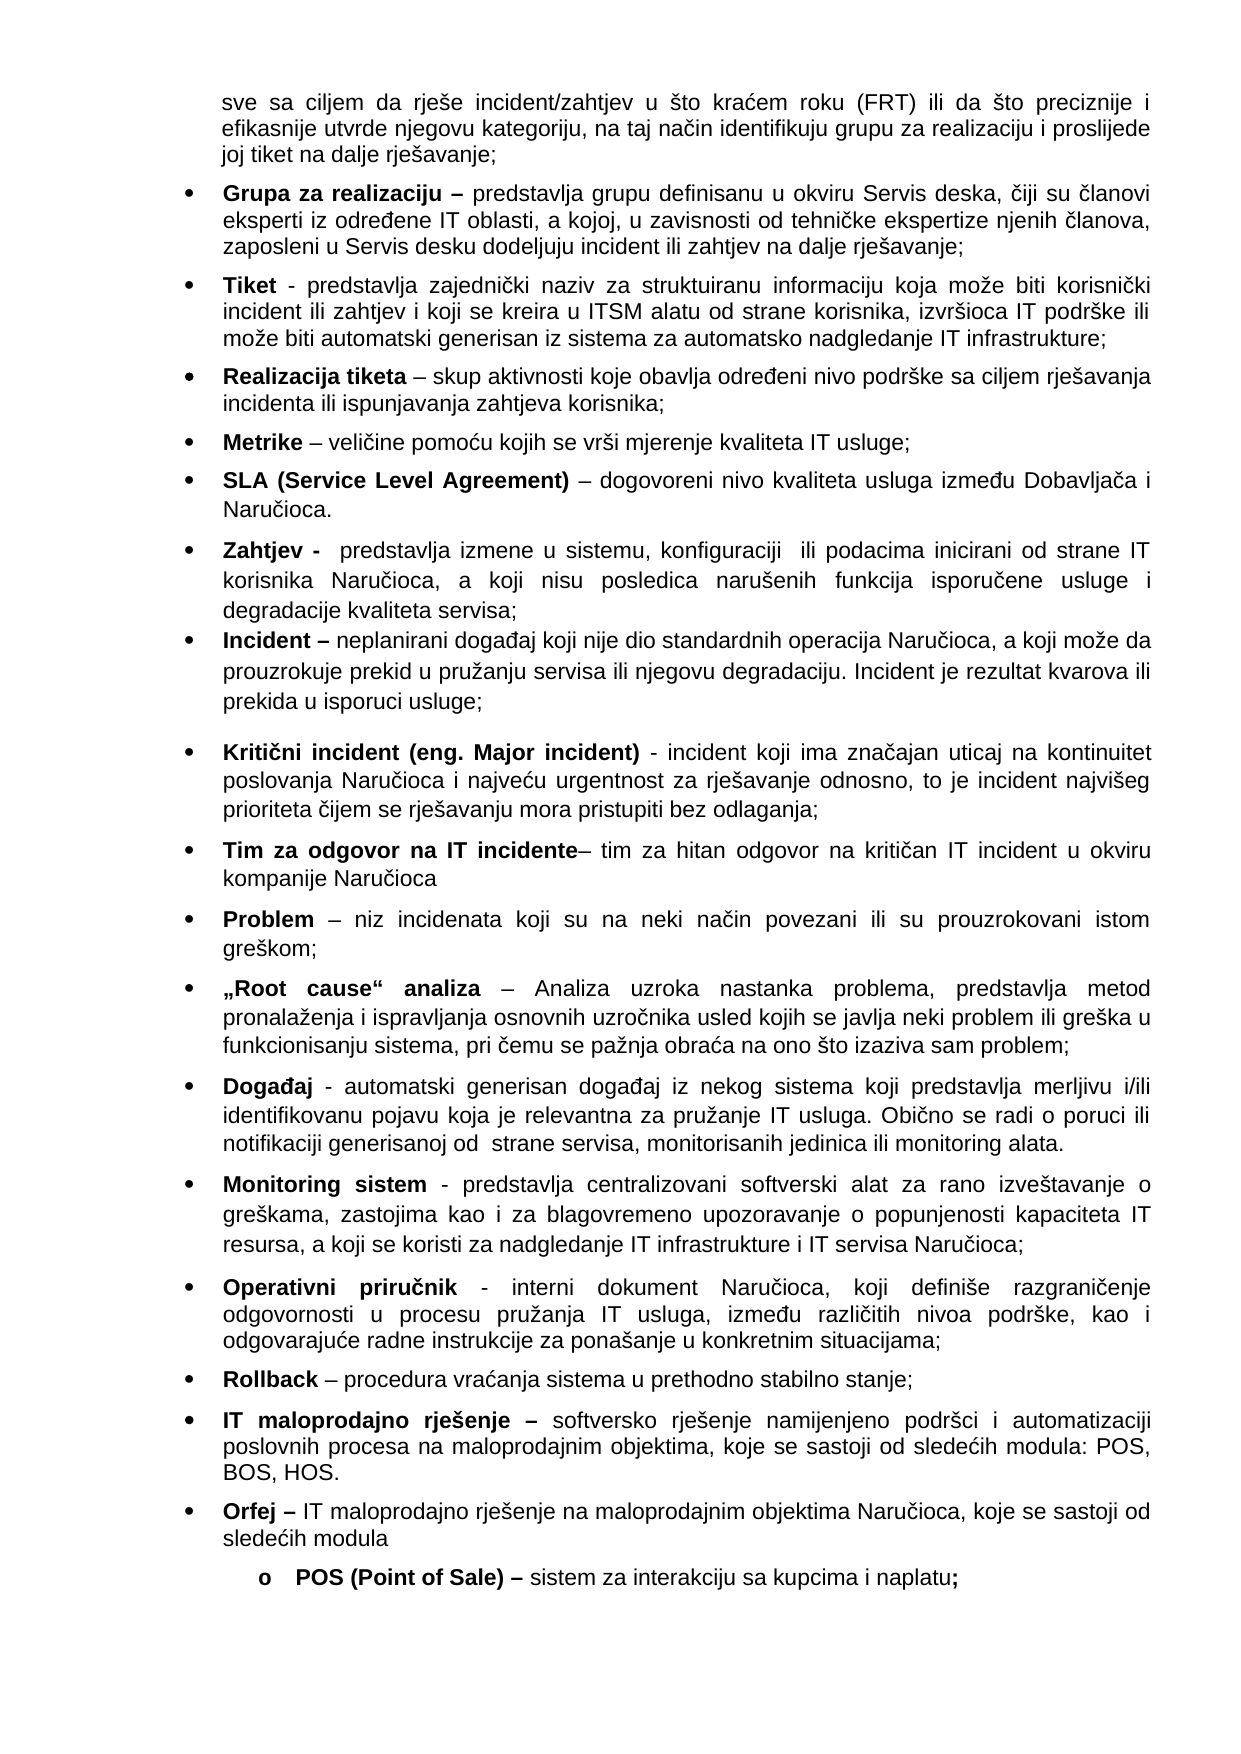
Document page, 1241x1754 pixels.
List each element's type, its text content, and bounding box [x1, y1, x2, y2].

list Tiket - predstavlja zajednički naziv za struktuiranu informaciju koja može biti korisnički incident ili zahtjev i koji se kreira u ITSM alatu od strane korisnika, izvršioca IT podrške ili može biti automatski generisan iz sistema za automatsko nadgledanje IT infrastrukture; [185, 272, 1152, 351]
list POS (Point of Sale) – sistem za interakciju sa kupcima i naplatu; [258, 1563, 1152, 1592]
list Problem – niz incidenata koji su na neki način povezani ili su prouzrokovani istom greškom; [185, 906, 1152, 961]
list Tim za odgovor na IT incidente– tim za hitan odgovor na kritičan IT incident u okviru kompanije Naručioca [185, 837, 1152, 891]
list IT maloprodajno rješenje – softversko rješenje namijenjeno podršci i automatizaciji poslovnih procesa na maloprodajnim objektima, koje se sastoji od sledećih modula: POS, BOS, HOS. [185, 1407, 1152, 1486]
list Grupa za realizaciju – predstavlja grupu definisanu u okviru Servis deska, čiji su članovi eksperti iz određene IT oblasti, a kojoj, u zavisnosti od tehničke ekspertize njenih članova, zaposleni u Servis desku dodeljuju incident ili zahtjev na dalje rješavanje; [185, 180, 1152, 259]
list „Root cause“ analiza – Analiza uzroka nastanka problema, predstavlja metod pronalaženja i ispravljanja osnovnih uzročnika usled kojih se javlja neki problem ili greška u funkcionisanju sistema, pri čemu se pažnja obraća na ono što izaziva sam problem; [185, 975, 1152, 1059]
list Kritični incident (eng. Major incident) - incident koji ima značajan uticaj na kontinuitet poslovanja Naručioca i najveću urgentnost za rješavanje odnosno, to je incident najvišeg prioriteta čijem se rješavanju mora pristupiti bez odlaganja; [185, 739, 1152, 822]
list Operativni priručnik - interni dokument Naručioca, koji definiše razgraničenje odgovornosti u procesu pružanja IT usluga, između različitih nivoa podrške, kao i odgovarajuće radne instrukcije za ponašanje u konkretnim situacijama; [185, 1274, 1152, 1353]
list Rollback – procedura vraćanja sistema u prethodno stabilno stanje; [185, 1366, 1152, 1392]
list Monitoring sistem - predstavlja centralizovani softverski alat za rano izveštavanje o greškama, zastojima kao i za blagovremeno upozoravanje o popunjenosti kapaciteta IT resursa, a koji se koristi za nadgledanje IT infrastrukture i IT servisa Naručioca; [185, 1171, 1152, 1258]
list Metrike – veličine pomoću kojih se vrši mjerenje kvaliteta IT usluge; [185, 428, 1152, 455]
list Zahtjev - predstavlja izmene u sistemu, konfiguraciji ili podacima inicirani od strane IT korisnika Naručioca, a koji nisu posledica narušenih funkcija isporučene usluge i degradacije kvaliteta servisa; [185, 537, 1152, 623]
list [184, 89, 1152, 168]
list Realizacija tiketa – skup aktivnosti koje obavlja određeni nivo podrške sa ciljem rješavanja incidenta ili ispunjavanja zahtjeva korisnika; [185, 363, 1152, 416]
list Incident – neplanirani događaj koji nije dio standardnih operacija Naručioca, a koji može da prouzrokuje prekid u pružanju servisa ili njegovu degradaciju. Incident je rezultat kvarova ili prekida u isporuci usluge; [185, 627, 1152, 714]
list SLA (Service Level Agreement) – dogovoreni nivo kvaliteta usluga između Dobavljača i Naručioca. [185, 467, 1152, 522]
list Orfej – IT maloprodajno rješenje na maloprodajnim objektima Naručioca, koje se sastoji od sledećih modula [185, 1498, 1152, 1551]
list Događaj - automatski generisan događaj iz nekog sistema koji predstavlja merljivu i/ili identifikovanu pojavu koja je relevantna za pružanje IT usluga. Obično se radi o poruci ili notifikaciji generisanoj od strane servisa, monitorisanih jedinica ili monitoring alata. [185, 1073, 1152, 1156]
